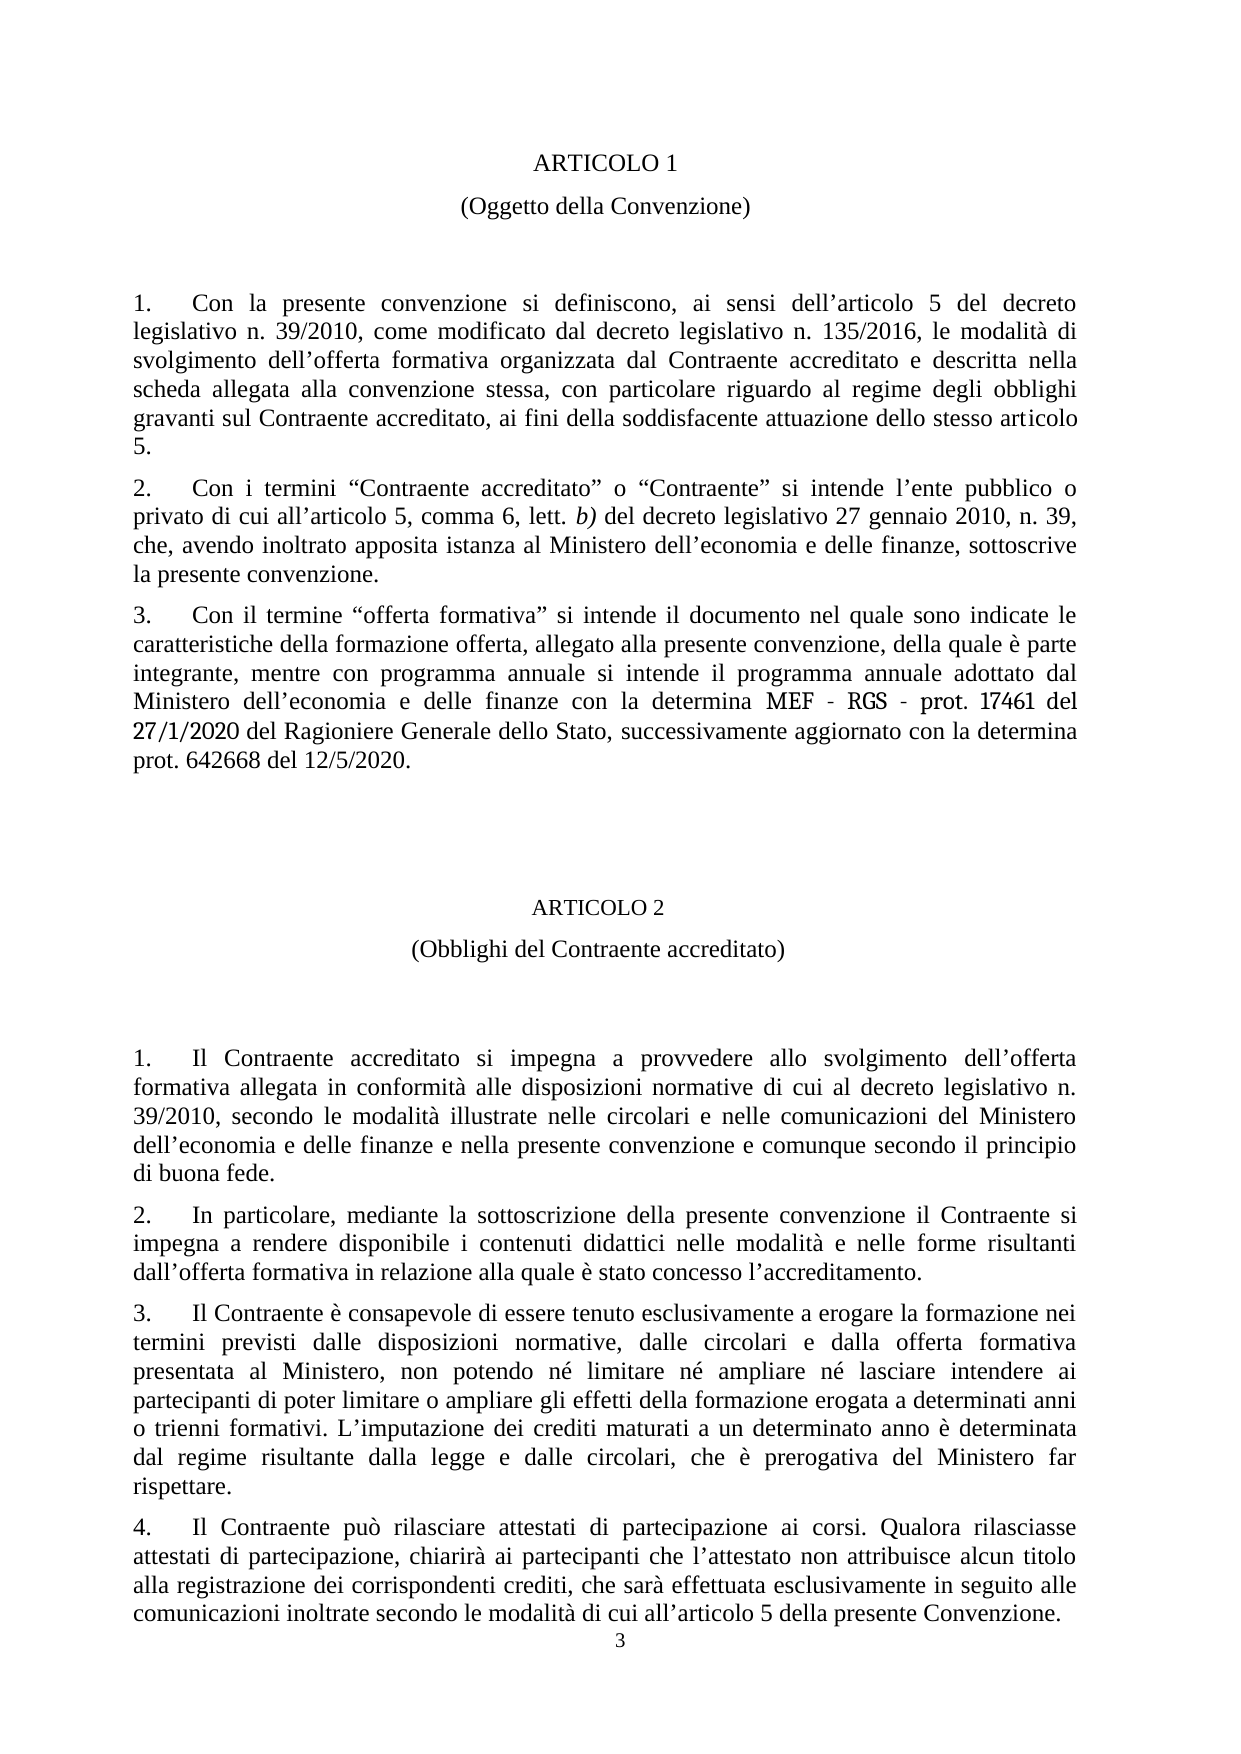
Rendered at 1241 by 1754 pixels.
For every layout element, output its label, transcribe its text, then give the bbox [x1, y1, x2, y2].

list Il Contraente è consapevole di essere tenuto esclusivamente a erogare la formazione nei termini previsti dalle disposizioni normative, dalle circolari e dalla offerta formativa presentata al Ministero, non potendo né limitare né ampliare né lasciare intendere ai partecipanti di poter limitare o ampliare gli effetti della formazione erogata a determinati anni o trienni formativi. L’imputazione dei crediti maturati a un determinato anno è determinata dal regime risultante dalla legge e dalle circolari, che è prerogativa del Ministero far rispettare. [133, 1298, 1078, 1500]
text ARTICOLO 2 [118, 894, 1078, 921]
list Con i termini “Contraente accreditato” o “Contraente” si intende l’ente pubblico o privato di cui all’articolo 5, comma 6, lett. b) del decreto legislativo 27 gennaio 2010, n. 39, che, avendo inoltrato apposita istanza al Ministero dell’economia e delle finanze, sottoscrive la presente convenzione. [133, 473, 1078, 588]
list In particolare, mediante la sottoscrizione della presente convenzione il Contraente si impegna a rendere disponibile i contenuti didattici nelle modalità e nelle forme risultanti dall’offerta formativa in relazione alla quale è stato concesso l’accreditamento. [133, 1200, 1078, 1286]
text ARTICOLO 1 [133, 148, 1078, 176]
list Con la presente convenzione si definiscono, ai sensi dell’articolo 5 del decreto legislativo n. 39/2010, come modificato dal decreto legislativo n. 135/2016, le modalità di svolgimento dell’offerta formativa organizzata dal Contraente accreditato e descritta nella scheda allegata alla convenzione stessa, con particolare riguardo al regime degli obblighi gravanti sul Contraente accreditato, ai fini della soddisfacente attuazione dello stesso articolo 5. [133, 288, 1078, 460]
text (Oggetto della Convenzione) [133, 191, 1078, 219]
list Il Contraente accreditato si impegna a provvedere allo svolgimento dell’offerta formativa allegata in conformità alle disposizioni normative di cui al decreto legislativo n. 39/2010, secondo le modalità illustrate nelle circolari e nelle comunicazioni del Ministero dell’economia e delle finanze e nella presente convenzione e comunque secondo il principio di buona fede. [133, 1043, 1078, 1187]
list Il Contraente può rilasciare attestati di partecipazione ai corsi. Qualora rilasciasse attestati di partecipazione, chiarirà ai partecipanti che l’attestato non attribuisce alcun titolo alla registrazione dei corrispondenti crediti, che sarà effettuata esclusivamente in seguito alle comunicazioni inoltrate secondo le modalità di cui all’articolo 5 della presente Convenzione. [133, 1512, 1078, 1627]
text (Obblighi del Contraente accreditato) [118, 934, 1078, 963]
list Con il termine “offerta formativa” si intende il documento nel quale sono indicate le caratteristiche della formazione offerta, allegato alla presente convenzione, della quale è parte integrante, mentre con programma annuale si intende il programma annuale adottato dal Ministero dell’economia e delle finanze con la determina MEF - RGS - prot. 17461 del 27/1/2020 del Ragioniere Generale dello Stato, successivamente aggiornato con la determina prot. 642668 del 12/5/2020. [133, 600, 1078, 774]
